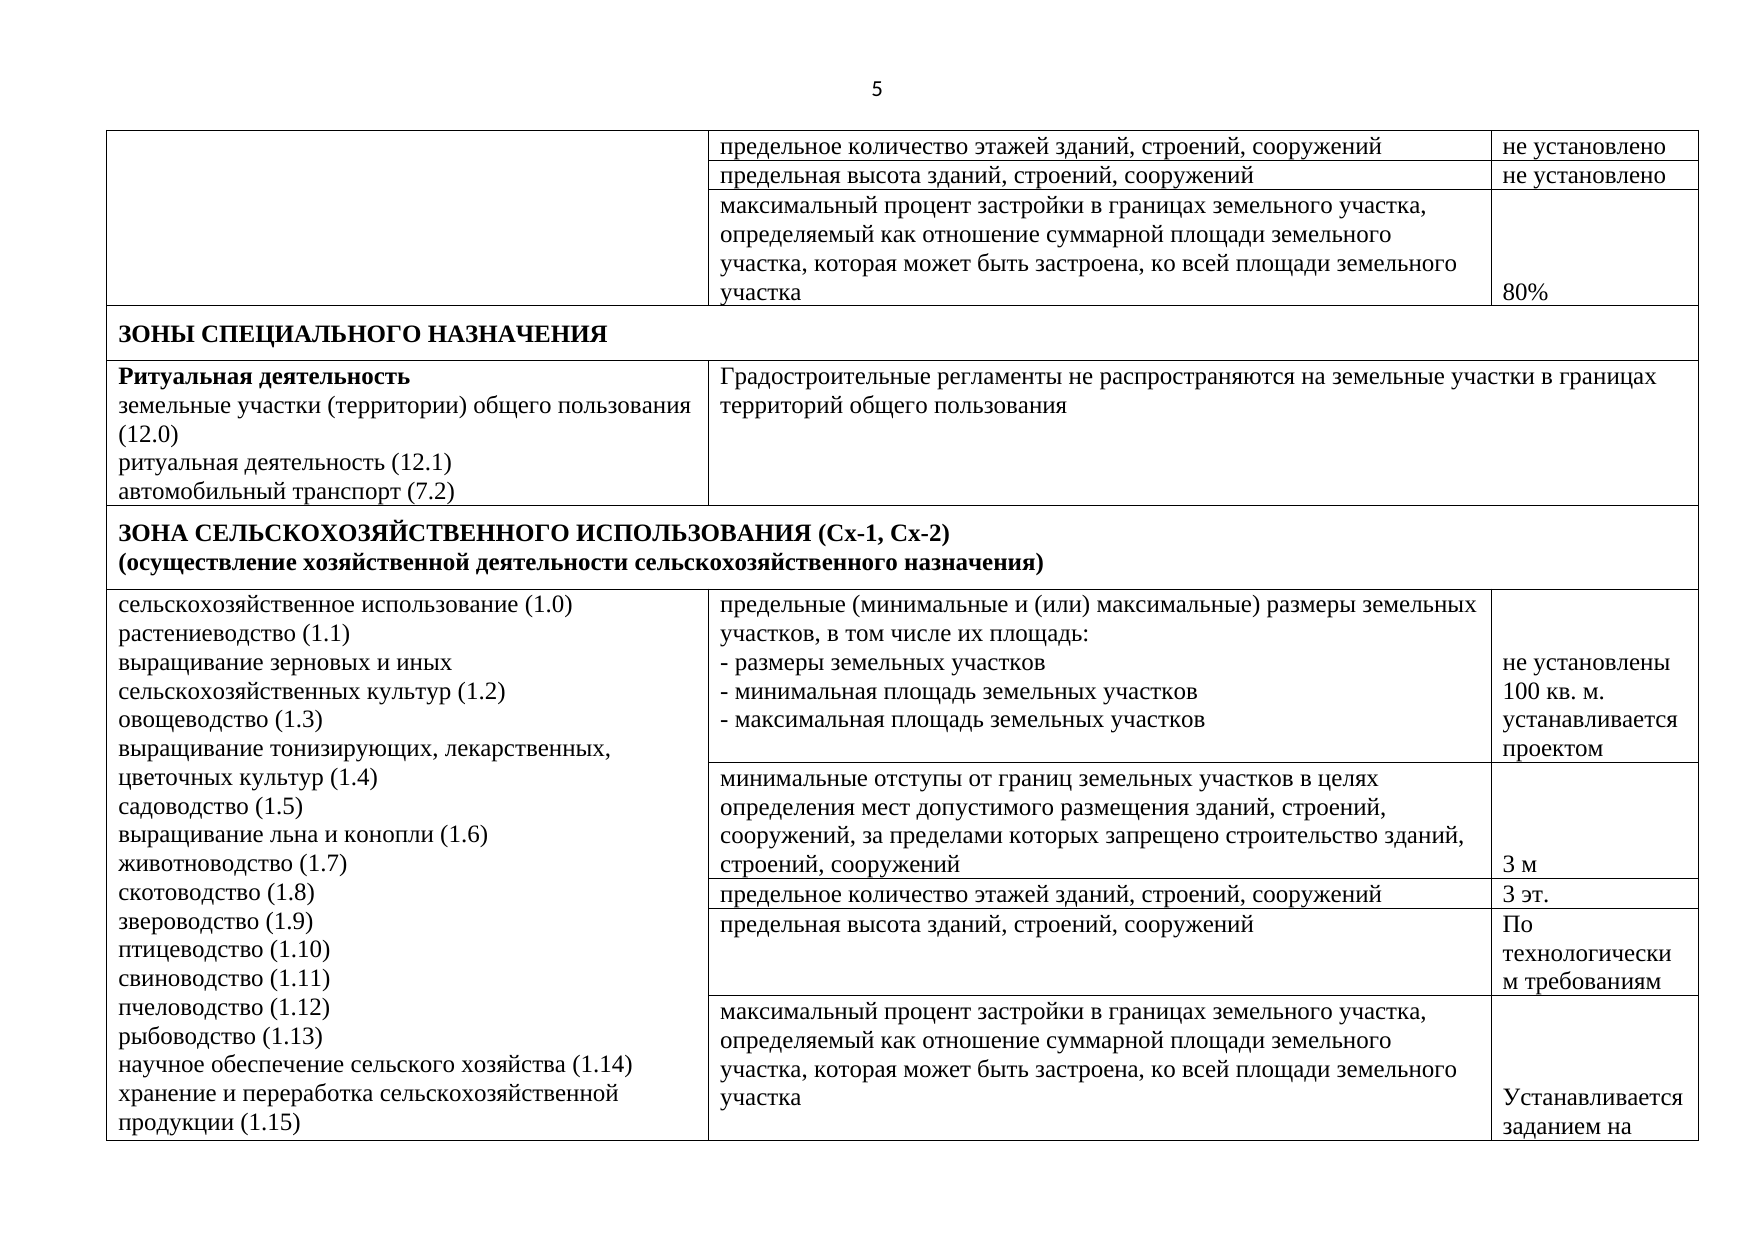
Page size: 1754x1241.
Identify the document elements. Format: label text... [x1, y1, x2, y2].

table_cell По технологическим требованиям [1492, 909, 1698, 995]
table_cell не установлено [1492, 161, 1698, 189]
table_cell минимальные отступы от границ земельных участков в целях определения мест допустимого размещения зданий, строений, сооружений, за пределами которых запрещено строительство зданий, строений, сооружений [709, 763, 1491, 878]
table_cell предельное количество этажей зданий, строений, сооружений [709, 879, 1491, 908]
table_cell предельная высота зданий, строений, сооружений [709, 161, 1491, 189]
table_cell предельные (минимальные и (или) максимальные) размеры земельных участков, в том числе их площадь: - размеры земельных участков - минимальная площадь земельных участков - максимальная площадь земельных участков [709, 590, 1491, 762]
table_cell предельное количество этажей зданий, строений, сооружений [709, 131, 1491, 159]
table_cell 3 эт. [1492, 879, 1698, 908]
table_cell не установлено [1492, 131, 1698, 159]
table_cell сельскохозяйственное использование (1.0) растениеводство (1.1) выращивание зерновых и иных сельскохозяйственных культур (1.2) овощеводство (1.3) выращивание тонизирующих, лекарственных, цветочных культур (1.4) садоводство (1.5) выращивание льна и конопли (1.6) животноводство (1.7) скотоводство (1.8) звероводство (1.9) птицеводство (1.10) свиноводство (1.11) пчеловодство (1.12) рыбоводство (1.13) научное обеспечение сельского хозяйства (1.14) хранение и переработка сельскохозяйственной продукции (1.15) ведение личного подсобного хозяйства на полевых участках (1.16) питомники(1.17) обеспечение сельскохозяйственного производства (1.18) коммунальное обслуживание (3.1) магазины (4.4) общественное питание (4.6) обслуживание автотранспорта (4.9) автомобильный транспорт (7.2) [107, 590, 708, 1140]
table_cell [709, 996, 1491, 1140]
table_cell ЗОНЫ СПЕЦИАЛЬНОГО НАЗНАЧЕНИЯ [107, 306, 1698, 360]
table_cell 3 м [1492, 763, 1698, 878]
table_cell 80% [1492, 190, 1698, 305]
table_cell предельная высота зданий, строений, сооружений [709, 909, 1491, 995]
table_cell ЗОНА СЕЛЬСКОХОЗЯЙСТВЕННОГО ИСПОЛЬЗОВАНИЯ (Сх-1, Сх-2) (осуществление хозяйственной деятельности сельскохозяйственного назначения) [107, 506, 1698, 588]
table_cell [1492, 996, 1698, 1140]
table_cell Ритуальная деятельность земельные участки (территории) общего пользования (12.0) ритуальная деятельность (12.1) автомобильный транспорт (7.2) [107, 361, 708, 505]
table_cell Градостроительные регламенты не распространяются на земельные участки в границах территорий общего пользования [709, 361, 1698, 505]
table_cell не установлены 100 кв. м. устанавливается проектом [1492, 590, 1698, 762]
